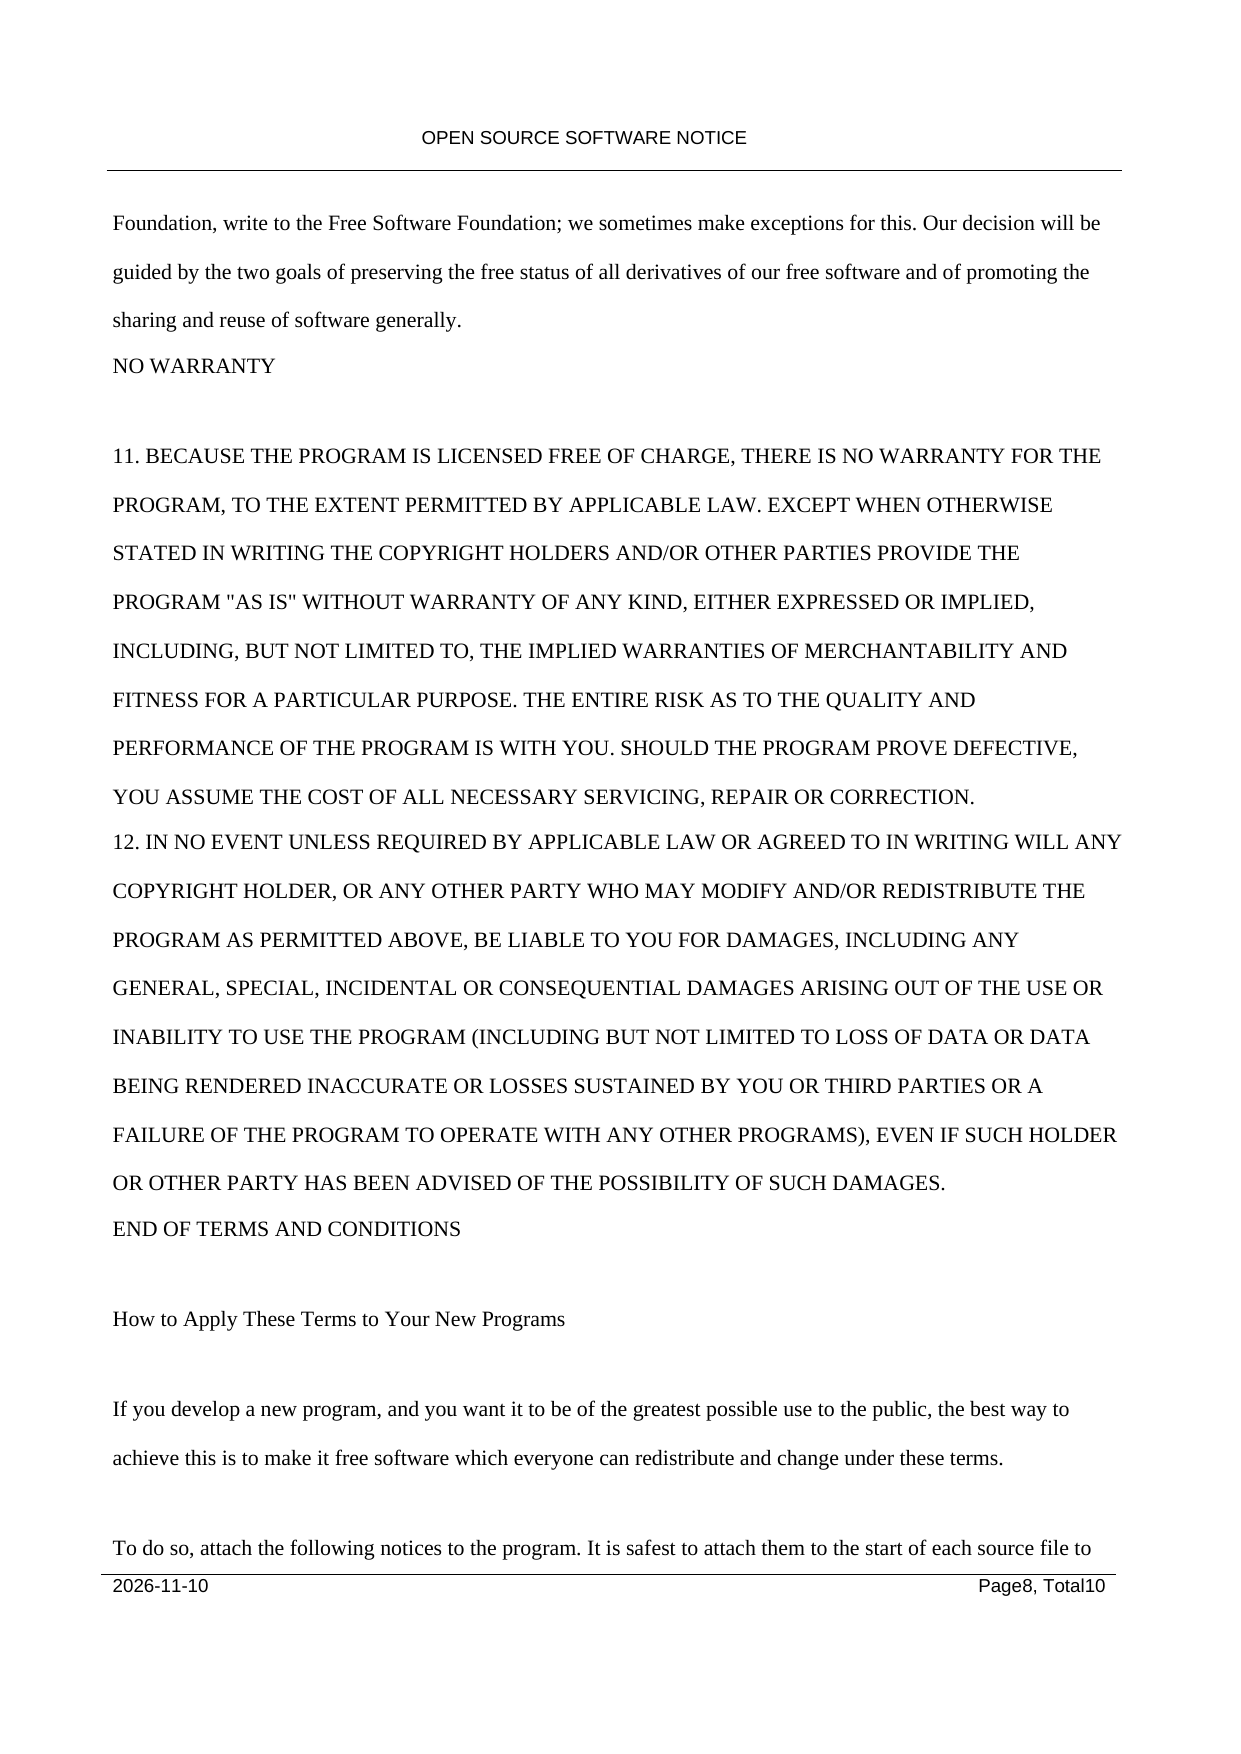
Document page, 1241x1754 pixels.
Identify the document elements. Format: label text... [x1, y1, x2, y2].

text How to Apply These Terms to Your New Programs [112, 1302, 1128, 1334]
text NO WARRANTY [112, 349, 1128, 381]
text END OF TERMS AND CONDITIONS [112, 1212, 1128, 1244]
text If you develop a new program, and you want it to be of the greatest possible use to the public, the best way to achieve this is to make it free software which everyone can redistribute and change under these terms. [112, 1392, 1128, 1473]
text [112, 206, 1128, 336]
text 12. IN NO EVENT UNLESS REQUIRED BY APPLICABLE LAW OR AGREED TO IN WRITING WILL ANY COPYRIGHT HOLDER, OR ANY OTHER PARTY WHO MAY MODIFY AND/OR REDISTRIBUTE THE PROGRAM AS PERMITTED ABOVE, BE LIABLE TO YOU FOR DAMAGES, INCLUDING ANY GENERAL, SPECIAL, INCIDENTAL OR CONSEQUENTIAL DAMAGES ARISING OUT OF THE USE OR INABILITY TO USE THE PROGRAM (INCLUDING BUT NOT LIMITED TO LOSS OF DATA OR DATA BEING RENDERED INACCURATE OR LOSSES SUSTAINED BY YOU OR THIRD PARTIES OR A FAILURE OF THE PROGRAM TO OPERATE WITH ANY OTHER PROGRAMS), EVEN IF SUCH HOLDER OR OTHER PARTY HAS BEEN ADVISED OF THE POSSIBILITY OF SUCH DAMAGES. [112, 826, 1128, 1199]
text 11. BECAUSE THE PROGRAM IS LICENSED FREE OF CHARGE, THERE IS NO WARRANTY FOR THE PROGRAM, TO THE EXTENT PERMITTED BY APPLICABLE LAW. EXCEPT WHEN OTHERWISE STATED IN WRITING THE COPYRIGHT HOLDERS AND/OR OTHER PARTIES PROVIDE THE PROGRAM "AS IS" WITHOUT WARRANTY OF ANY KIND, EITHER EXPRESSED OR IMPLIED, INCLUDING, BUT NOT LIMITED TO, THE IMPLIED WARRANTIES OF MERCHANTABILITY AND FITNESS FOR A PARTICULAR PURPOSE. THE ENTIRE RISK AS TO THE QUALITY AND PERFORMANCE OF THE PROGRAM IS WITH YOU. SHOULD THE PROGRAM PROVE DEFECTIVE, YOU ASSUME THE COST OF ALL NECESSARY SERVICING, REPAIR OR CORRECTION. [112, 439, 1128, 813]
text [112, 1531, 1128, 1564]
